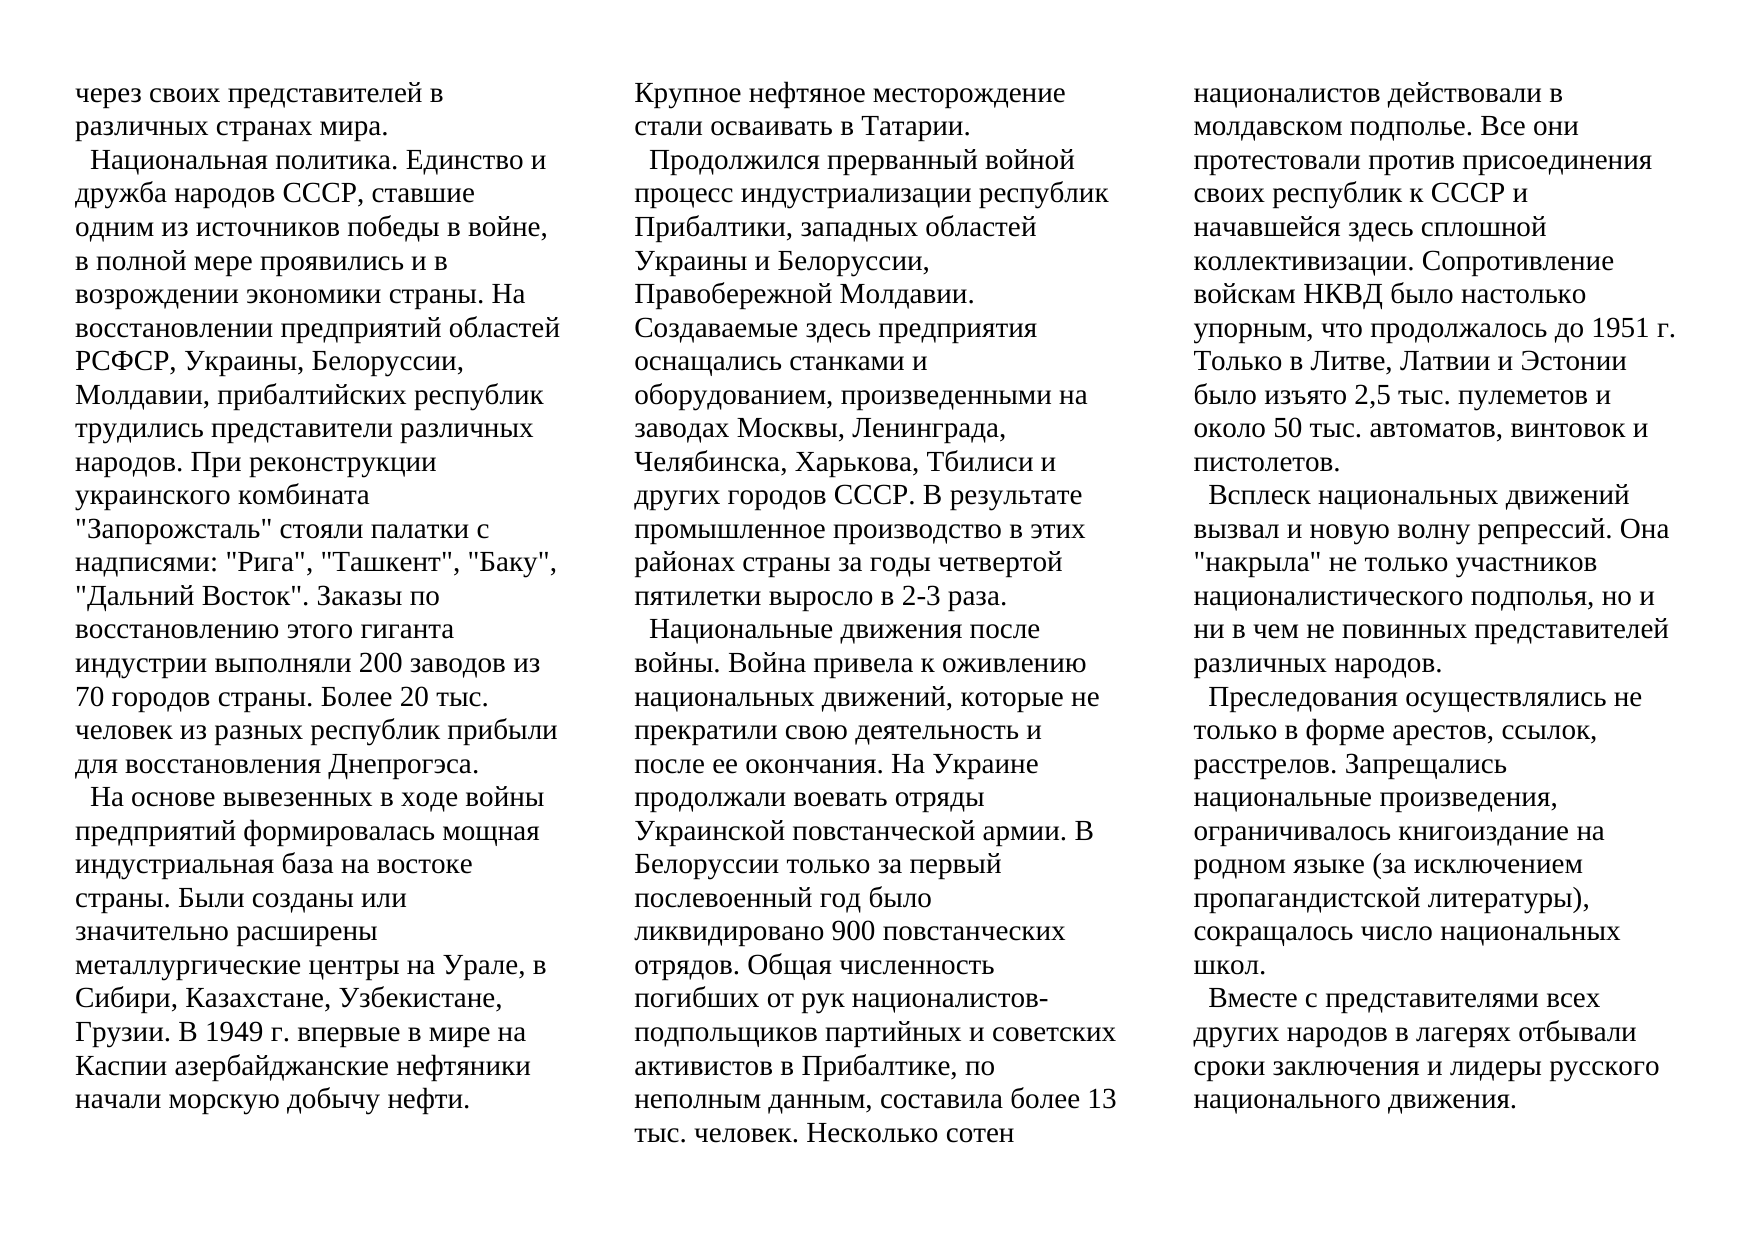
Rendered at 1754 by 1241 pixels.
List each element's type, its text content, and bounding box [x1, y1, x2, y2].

text Вместе с представителями всех других народов в лагерях отбывали сроки заключения и лидеры русского национального движения. [1193, 981, 1679, 1115]
text Национальные движения после войны. Война привела к оживлению национальных движений, которые не прекратили свою деятельность и после ее окончания. На Украине продолжали воевать отряды Украинской повстанческой армии. В Белоруссии только за первый послевоенный год было ликвидировано 900 повстанческих отрядов. Общая численность погибших от рук националистов-подпольщиков партийных и советских активистов в Прибалтике, по неполным данным, составила более 13 тыс. человек. Несколько сотен националистов действовали в молдавском подполье. Все они протестовали против присоединения своих республик к СССР и начавшейся здесь сплошной коллективизации. Сопротивление войскам НКВД было настолько упорным, что продолжалось до . Только в Литве, Латвии и Эстонии было изъято 2,5 тыс. пулеметов и около 50 тыс. автоматов, винтовок и пистолетов. [1193, 75, 1679, 477]
text На основе вывезенных в ходе войны предприятий формировалась мощная индустриальная база на востоке страны. Были созданы или значительно расширены металлургические центры на Урале, в Сибири, Казахстане, Узбекистане, Грузии. В . впервые в мире на Каспии азербайджанские нефтяники начали морскую добычу нефти. Крупное нефтяное месторождение стали осваивать в Татарии. [75, 779, 560, 1115]
text Национальная политика. Единство и дружба народов СССР, ставшие одним из источников победы в войне, в полной мере проявились и в возрождении экономики страны. На восстановлении предприятий областей РСФСР, Украины, Белоруссии, Молдавии, прибалтийских республик трудились представители различных народов. При реконструкции украинского комбината "Запорожсталь" стояли палатки с надписями: "Рига", "Ташкент", "Баку", "Дальний Восток". Заказы по восстановлению этого гиганта индустрии выполняли 200 заводов из 70 городов страны. Более 20 тыс. человек из разных республик прибыли для восстановления Днепрогэса. [75, 142, 560, 779]
text Преследования осуществлялись не только в форме арестов, ссылок, расстрелов. Запрещались национальные произведения, ограничивалось книгоиздание на родном языке (за исключением пропагандистской литературы), сокращалось число национальных школ. [1193, 679, 1679, 981]
text Продолжился прерванный войной процесс индустриализации республик Прибалтики, западных областей Украины и Белоруссии, Правобережной Молдавии. Создаваемые здесь предприятия оснащались станками и оборудованием, произведенными на заводах Москвы, Ленинграда, Челябинска, Харькова, Тбилиси и других городов СССР. В результате промышленное производство в этих районах страны за годы четвертой пятилетки выросло в 2-3 раза. [634, 142, 1119, 612]
text На основе вывезенных в ходе войны предприятий формировалась мощная индустриальная база на востоке страны. Были созданы или значительно расширены металлургические центры на Урале, в Сибири, Казахстане, Узбекистане, Грузии. В . впервые в мире на Каспии азербайджанские нефтяники начали морскую добычу нефти. Крупное нефтяное месторождение стали осваивать в Татарии. [634, 75, 1119, 142]
text Всплеск национальных движений вызвал и новую волну репрессий. Она "накрыла" не только участников националистического подполья, но и ни в чем не повинных представителей различных народов. [1193, 477, 1679, 679]
text Национальные движения после войны. Война привела к оживлению национальных движений, которые не прекратили свою деятельность и после ее окончания. На Украине продолжали воевать отряды Украинской повстанческой армии. В Белоруссии только за первый послевоенный год было ликвидировано 900 повстанческих отрядов. Общая численность погибших от рук националистов-подпольщиков партийных и советских активистов в Прибалтике, по неполным данным, составила более 13 тыс. человек. Несколько сотен националистов действовали в молдавском подполье. Все они протестовали против присоединения своих республик к СССР и начавшейся здесь сплошной коллективизации. Сопротивление войскам НКВД было настолько упорным, что продолжалось до . Только в Литве, Латвии и Эстонии было изъято 2,5 тыс. пулеметов и около 50 тыс. автоматов, винтовок и пистолетов. [634, 612, 1119, 1148]
